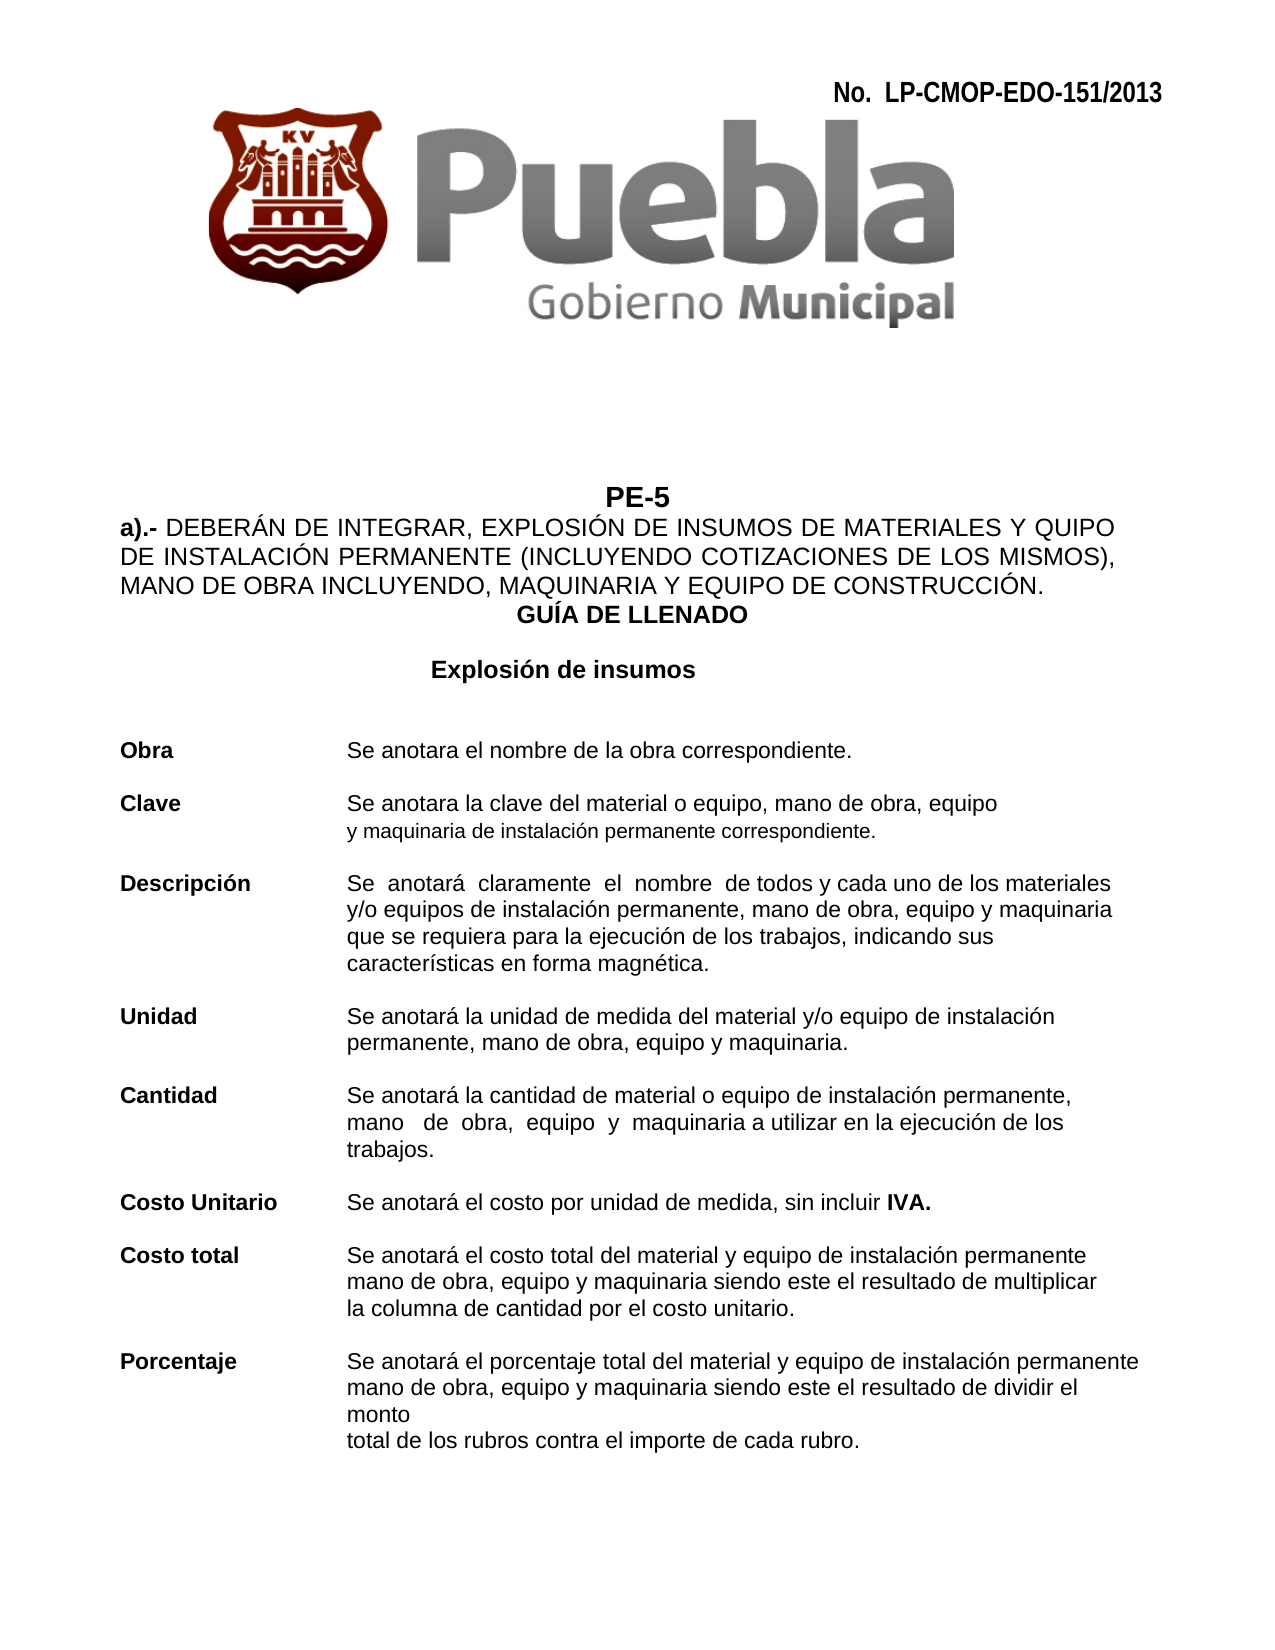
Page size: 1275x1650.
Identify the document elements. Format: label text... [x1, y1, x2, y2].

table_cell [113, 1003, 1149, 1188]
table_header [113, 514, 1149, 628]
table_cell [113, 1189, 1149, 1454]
picture [208, 108, 954, 328]
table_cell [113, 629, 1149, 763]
text PE-5 [112, 480, 1162, 513]
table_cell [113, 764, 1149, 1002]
